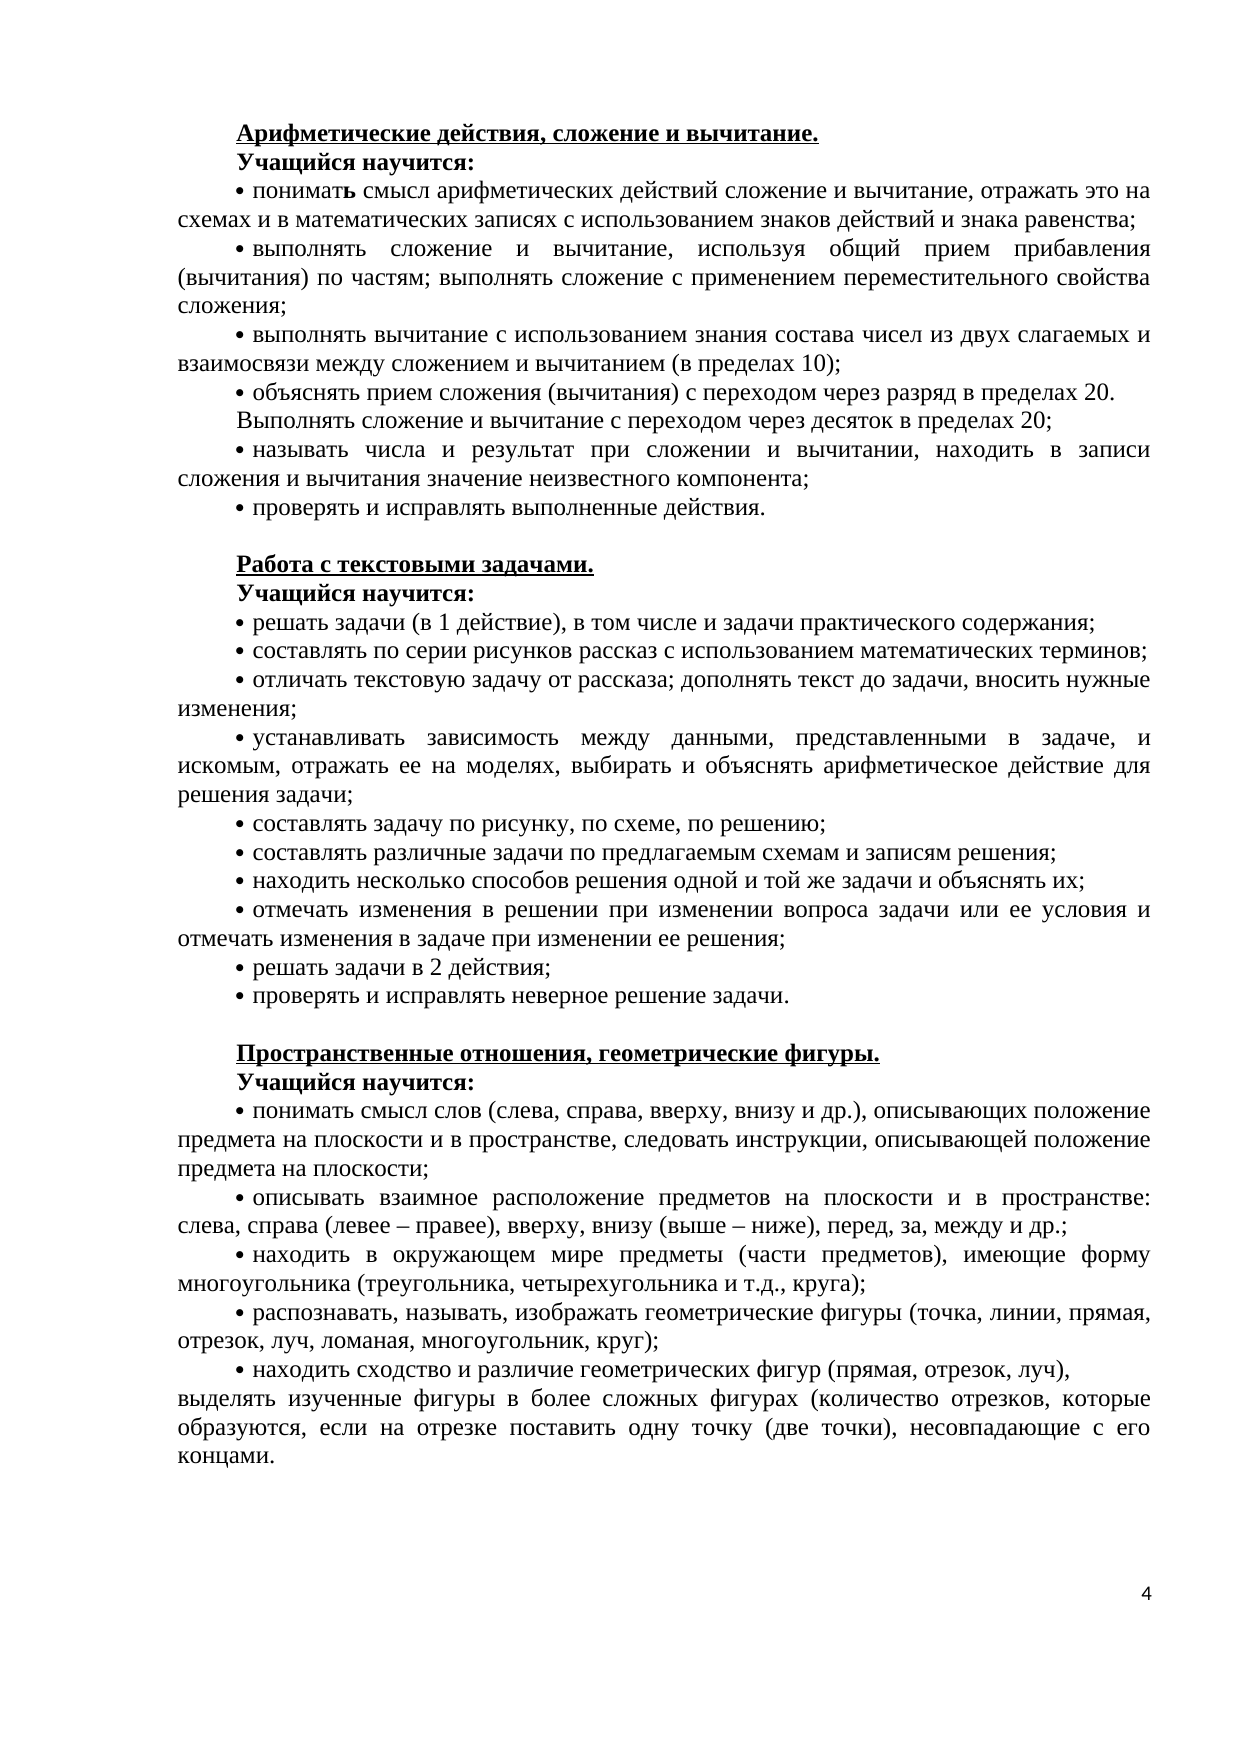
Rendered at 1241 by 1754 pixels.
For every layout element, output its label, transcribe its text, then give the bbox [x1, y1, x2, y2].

list находить в окружающем мире предметы (части предметов), имеющие форму многоугольника (треугольника, четырехугольника и т.д., круга); [177, 1239, 1152, 1297]
text выделять изученные фигуры в более сложных фигурах (количество отрезков, которые образуются, если на отрезке поставить одну точку (две точки), несовпадающие с его концами. [177, 1383, 1152, 1469]
text Арифметические действия, сложение и вычитание. [177, 118, 1152, 147]
list устанавливать зависимость между данными, представленными в задаче, и искомым, отражать ее на моделях, выбирать и объяснять арифметическое действие для решения задачи; [177, 722, 1152, 808]
list понимать смысл слов (слева, справа, вверху, внизу и др.), описывающих положение предмета на плоскости и в пространстве, следовать инструкции, описывающей положение предмета на плоскости; [177, 1096, 1152, 1182]
list называть числа и результат при сложении и вычитании, находить в записи сложения и вычитания значение неизвестного компонента; [177, 434, 1152, 492]
list находить несколько способов решения одной и той же задачи и объяснять их; [177, 866, 1152, 894]
list отмечать изменения в решении при изменении вопроса задачи или ее условия и отмечать изменения в задаче при изменении ее решения; [177, 894, 1152, 952]
list находить сходство и различие геометрических фигур (прямая, отрезок, луч), [177, 1354, 1152, 1383]
list распознавать, называть, изображать геометрические фигуры (точка, линии, прямая, отрезок, луч, ломаная, многоугольник, круг); [177, 1297, 1152, 1354]
list решать задачи в 2 действия; [177, 952, 1152, 981]
list проверять и исправлять неверное решение задачи. [177, 981, 1152, 1009]
list проверять и исправлять выполненные действия. [177, 492, 1152, 521]
list выполнять сложение и вычитание, используя общий прием прибавления (вычитания) по частям; выполнять сложение с применением переместительного свойства сложения; [177, 233, 1152, 319]
list составлять по серии рисунков рассказ с использованием математических терминов; [177, 636, 1152, 664]
text Пространственные отношения, геометрические фигуры. [177, 1038, 1152, 1067]
list объяснять прием сложения (вычитания) с переходом через разряд в пределах 20. [177, 377, 1152, 406]
text Работа с текстовыми задачами. [177, 549, 1152, 578]
text Учащийся научится: [177, 578, 1152, 607]
text Выполнять сложение и вычитание с переходом через десяток в пределах 20; [177, 406, 1152, 434]
list решать задачи (в 1 действие), в том числе и задачи практического содержания; [177, 607, 1152, 636]
list составлять задачу по рисунку, по схеме, по решению; [177, 808, 1152, 837]
list составлять различные задачи по предлагаемым схемам и записям решения; [177, 837, 1152, 866]
list отличать текстовую задачу от рассказа; дополнять текст до задачи, вносить нужные изменения; [177, 664, 1152, 722]
text Учащийся научится: [177, 147, 1152, 176]
text Учащийся научится: [177, 1067, 1152, 1096]
list понимать смысл арифметических действий сложение и вычитание, отражать это на схемах и в математических записях с использованием знаков действий и знака равенства; [177, 176, 1152, 233]
list выполнять вычитание с использованием знания состава чисел из двух слагаемых и взаимосвязи между сложением и вычитанием (в пределах 10); [177, 319, 1152, 377]
list описывать взаимное расположение предметов на плоскости и в пространстве: слева, справа (левее – правее), вверху, внизу (выше – ниже), перед, за, между и др.; [177, 1182, 1152, 1239]
